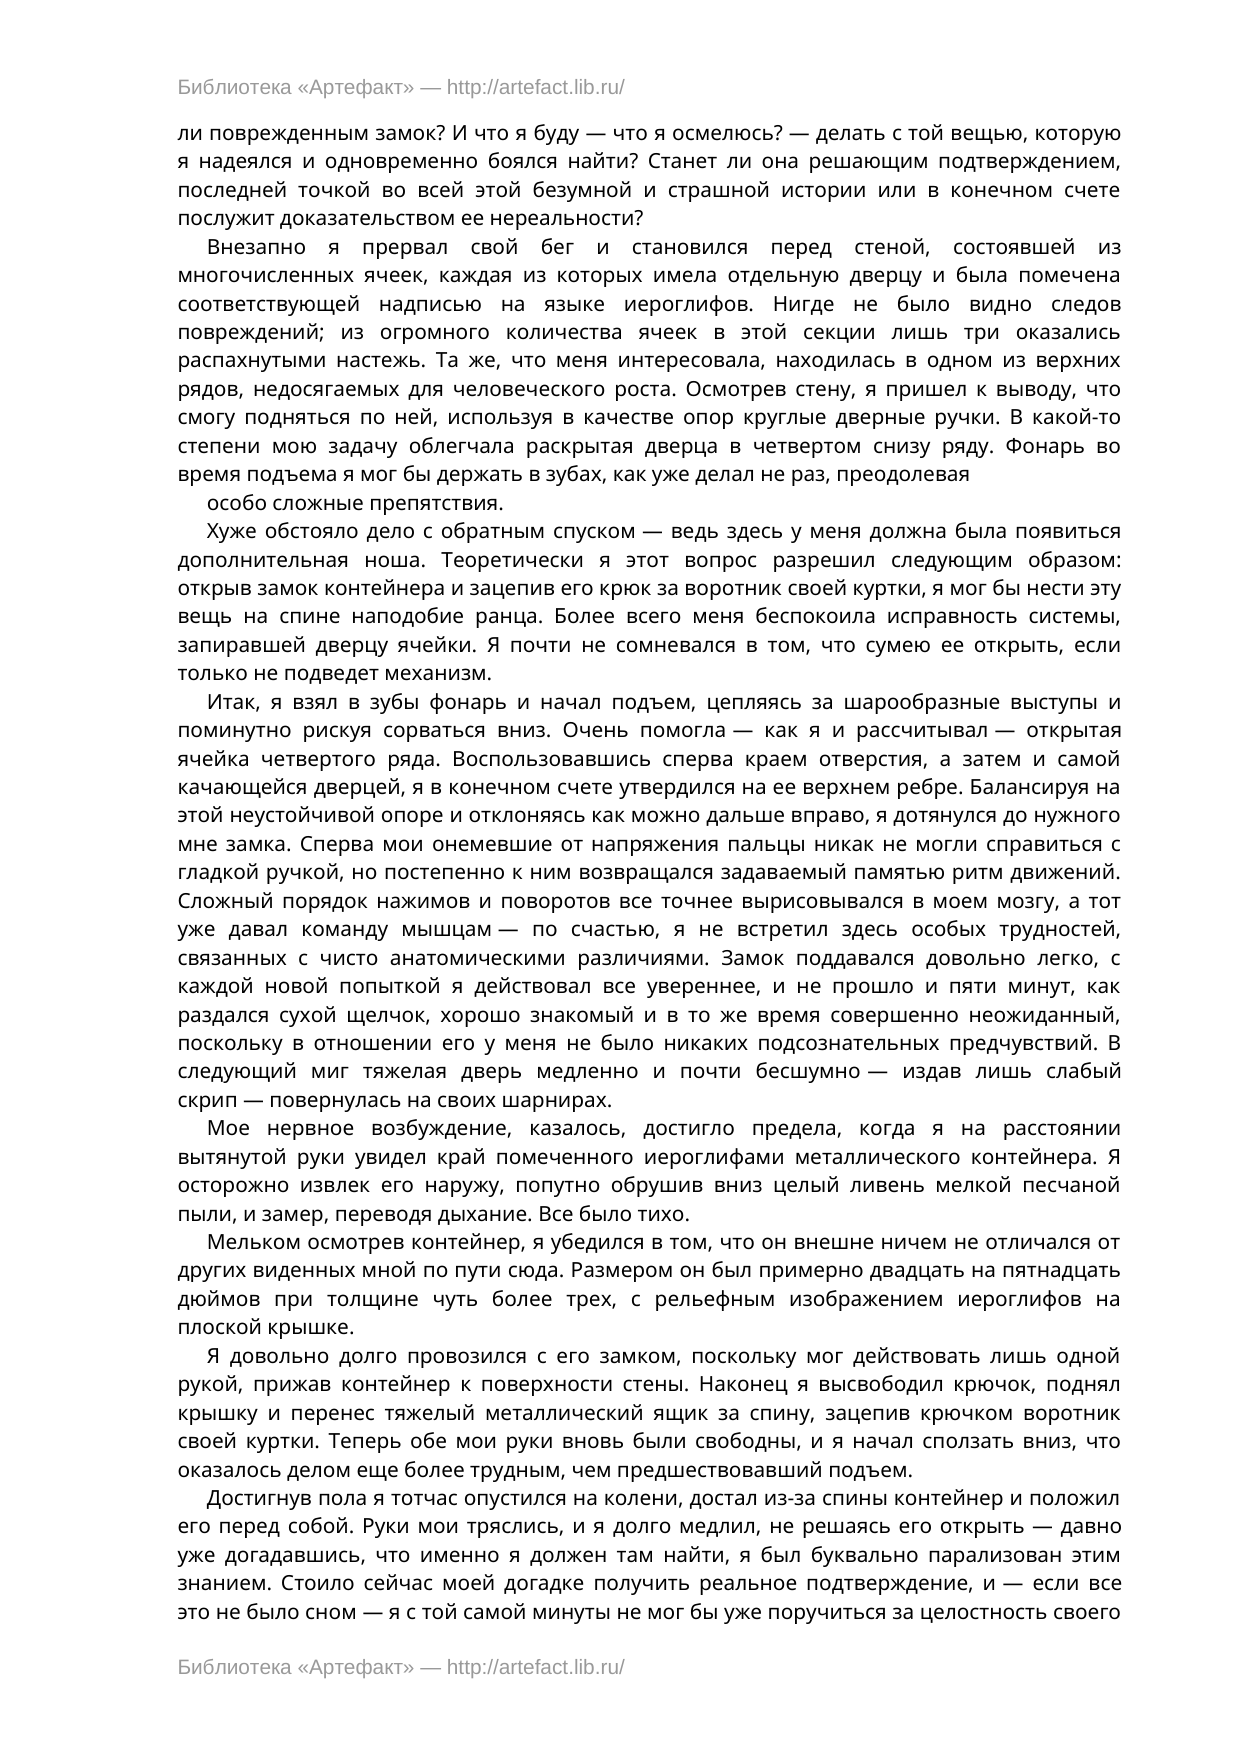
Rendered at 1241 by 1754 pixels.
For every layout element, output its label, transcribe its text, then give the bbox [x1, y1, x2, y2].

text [177, 1483, 1122, 1625]
text особо сложные препятствия. [177, 488, 1122, 516]
text Мое нервное возбуждение, казалось, достигло предела, когда я на расстоянии вытянутой руки увидел край помеченного иероглифами металлического контейнера. Я осторожно извлек его наружу, попутно обрушив вниз целый ливень мелкой песчаной пыли, и замер, переводя дыхание. Все было тихо. [177, 1113, 1122, 1227]
text Итак, я взял в зубы фонарь и начал подъем, цепляясь за шарообразные выступы и поминутно рискуя сорваться вниз. Очень помогла — как я и рассчитывал — открытая ячейка четвертого ряда. Воспользовавшись сперва краем отверстия, а затем и самой качающейся дверцей, я в конечном счете утвердился на ее верхнем ребре. Балансируя на этой неустойчивой опоре и отклоняясь как можно дальше вправо, я дотянулся до нужного мне замка. Сперва мои онемевшие от напряжения пальцы никак не могли справиться с гладкой ручкой, но постепенно к ним возвращался задаваемый памятью ритм движений. Сложный порядок нажимов и поворотов все точнее вырисовывался в моем мозгу, а тот уже давал команду мышцам — по счастью, я не встретил здесь особых трудностей, связанных с чисто анатомическими различиями. Замок поддавался довольно легко, с каждой новой попыткой я действовал все увереннее, и не прошло и пяти минут, как раздался сухой щелчок, хорошо знакомый и в то же время совершенно неожиданный, поскольку в отношении его у меня не было никаких подсознательных предчувствий. В следующий миг тяжелая дверь медленно и почти бесшумно — издав лишь слабый скрип — повернулась на своих шарнирах. [177, 687, 1122, 1113]
text Хуже обстояло дело с обратным спуском — ведь здесь у меня должна была появиться дополнительная ноша. Теоретически я этот вопрос разрешил следующим образом: открыв замок контейнера и зацепив его крюк за воротник своей куртки, я мог бы нести эту вещь на спине наподобие ранца. Более всего меня беспокоила исправность системы, запиравшей дверцу ячейки. Я почти не сомневался в том, что сумею ее открыть, если только не подведет механизм. [177, 516, 1122, 687]
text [177, 118, 1122, 232]
text Мельком осмотрев контейнер, я убедился в том, что он внешне ничем не отличался от других виденных мной по пути сюда. Размером он был примерно двадцать на пятнадцать дюймов при толщине чуть более трех, с рельефным изображением иероглифов на плоской крышке. [177, 1227, 1122, 1341]
text Внезапно я прервал свой бег и становился перед стеной, состоявшей из многочисленных ячеек, каждая из которых имела отдельную дверцу и была помечена соответствующей надписью на языке иероглифов. Нигде не было видно следов повреждений; из огромного количества ячеек в этой секции лишь три оказались распахнутыми настежь. Та же, что меня интересовала, находилась в одном из верхних рядов, недосягаемых для человеческого роста. Осмотрев стену, я пришел к выводу, что смогу подняться по ней, используя в качестве опор круглые дверные ручки. В какой-то степени мою задачу облегчала раскрытая дверца в четвертом снизу ряду. Фонарь во время подъема я мог бы держать в зубах, как уже делал не раз, преодолевая [177, 232, 1122, 488]
text Я довольно долго провозился с его замком, поскольку мог действовать лишь одной рукой, прижав контейнер к поверхности стены. Наконец я высвободил крючок, поднял крышку и перенес тяжелый металлический ящик за спину, зацепив крючком воротник своей куртки. Теперь обе мои руки вновь были свободны, и я начал сползать вниз, что оказалось делом еще более трудным, чем предшествовавший подъем. [177, 1341, 1122, 1483]
